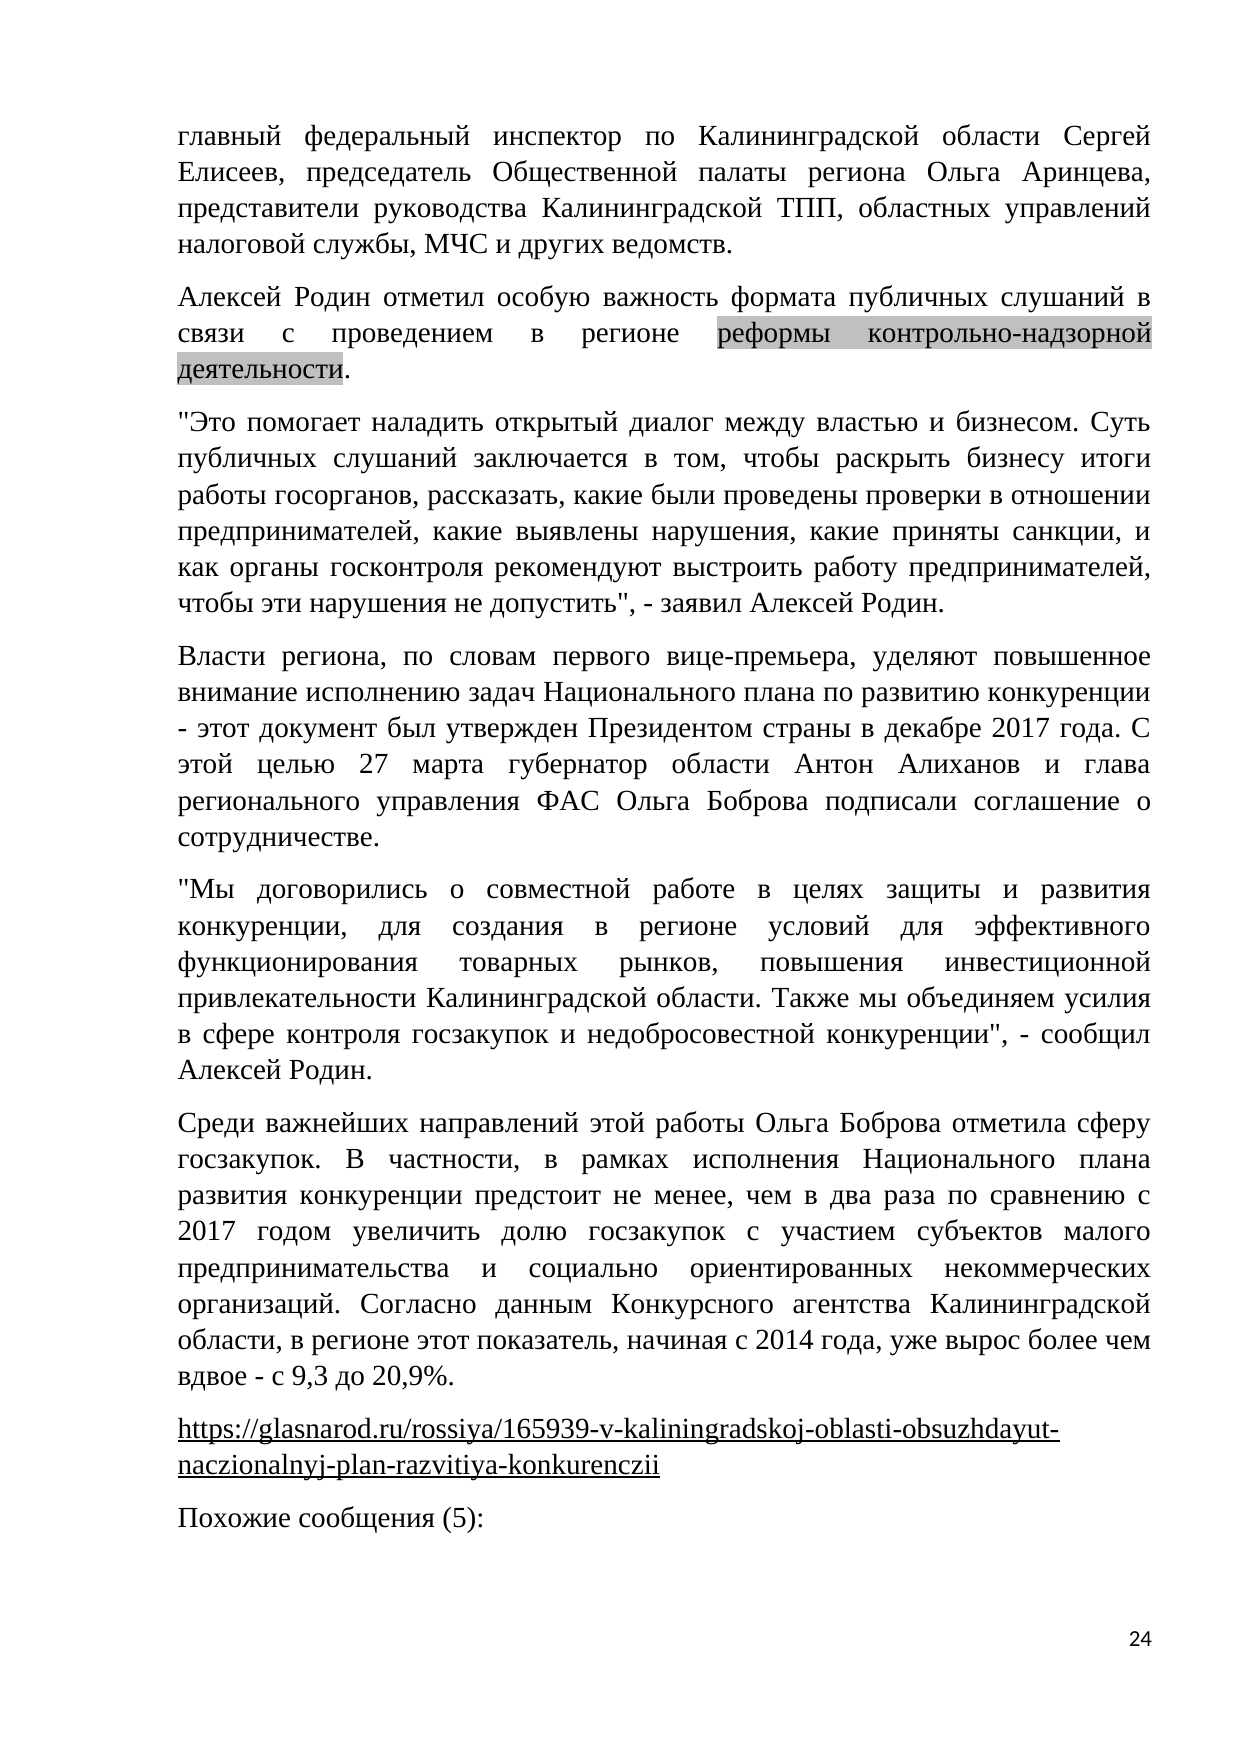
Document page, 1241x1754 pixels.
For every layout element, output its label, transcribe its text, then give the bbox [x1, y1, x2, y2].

text Среди важнейших направлений этой работы Ольга Боброва отметила сферу госзакупок. В частности, в рамках исполнения Национального плана развития конкуренции предстоит не менее, чем в два раза по сравнению с 2017 годом увеличить долю госзакупок с участием субъектов малого предпринимательства и социально ориентированных некоммерческих организаций. Согласно данным Конкурсного агентства Калининградской области, в регионе этот показатель, начиная с 2014 года, уже вырос более чем вдвое - с 9,3 до 20,9%. [177, 1105, 1152, 1392]
text Похожие сообщения (5): [177, 1500, 1152, 1533]
text "Это помогает наладить открытый диалог между властью и бизнесом. Суть публичных слушаний заключается в том, чтобы раскрыть бизнесу итоги работы госорганов, рассказать, какие были проведены проверки в отношении предпринимателей, какие выявлены нарушения, какие приняты санкции, и как органы госконтроля рекомендуют выстроить работу предпринимателей, чтобы эти нарушения не допустить", - заявил Алексей Родин. [177, 404, 1152, 619]
text Власти региона, по словам первого вице-премьера, уделяют повышенное внимание исполнению задач Национального плана по развитию конкуренции - этот документ был утвержден Президентом страны в декабре 2017 года. С этой целью 27 марта губернатор области Антон Алиханов и глава регионального управления ФАС Ольга Боброва подписали соглашение о сотрудничестве. [177, 638, 1152, 852]
text https://glasnarod.ru/rossiya/165939-v-kaliningradskoj-oblasti-obsuzhdayut-naczionalnyj-plan-razvitiya-konkurenczii [177, 1411, 1152, 1481]
text Алексей Родин отметил особую важность формата публичных слушаний в связи с проведением в регионе реформы контрольно-надзорной деятельности. [177, 279, 1152, 385]
text "Мы договорились о совместной работе в целях защиты и развития конкуренции, для создания в регионе условий для эффективного функционирования товарных рынков, повышения инвестиционной привлекательности Калининградской области. Также мы объединяем усилия в сфере контроля госзакупок и недобросовестной конкуренции", - сообщил Алексей Родин. [177, 872, 1152, 1086]
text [177, 118, 1152, 260]
